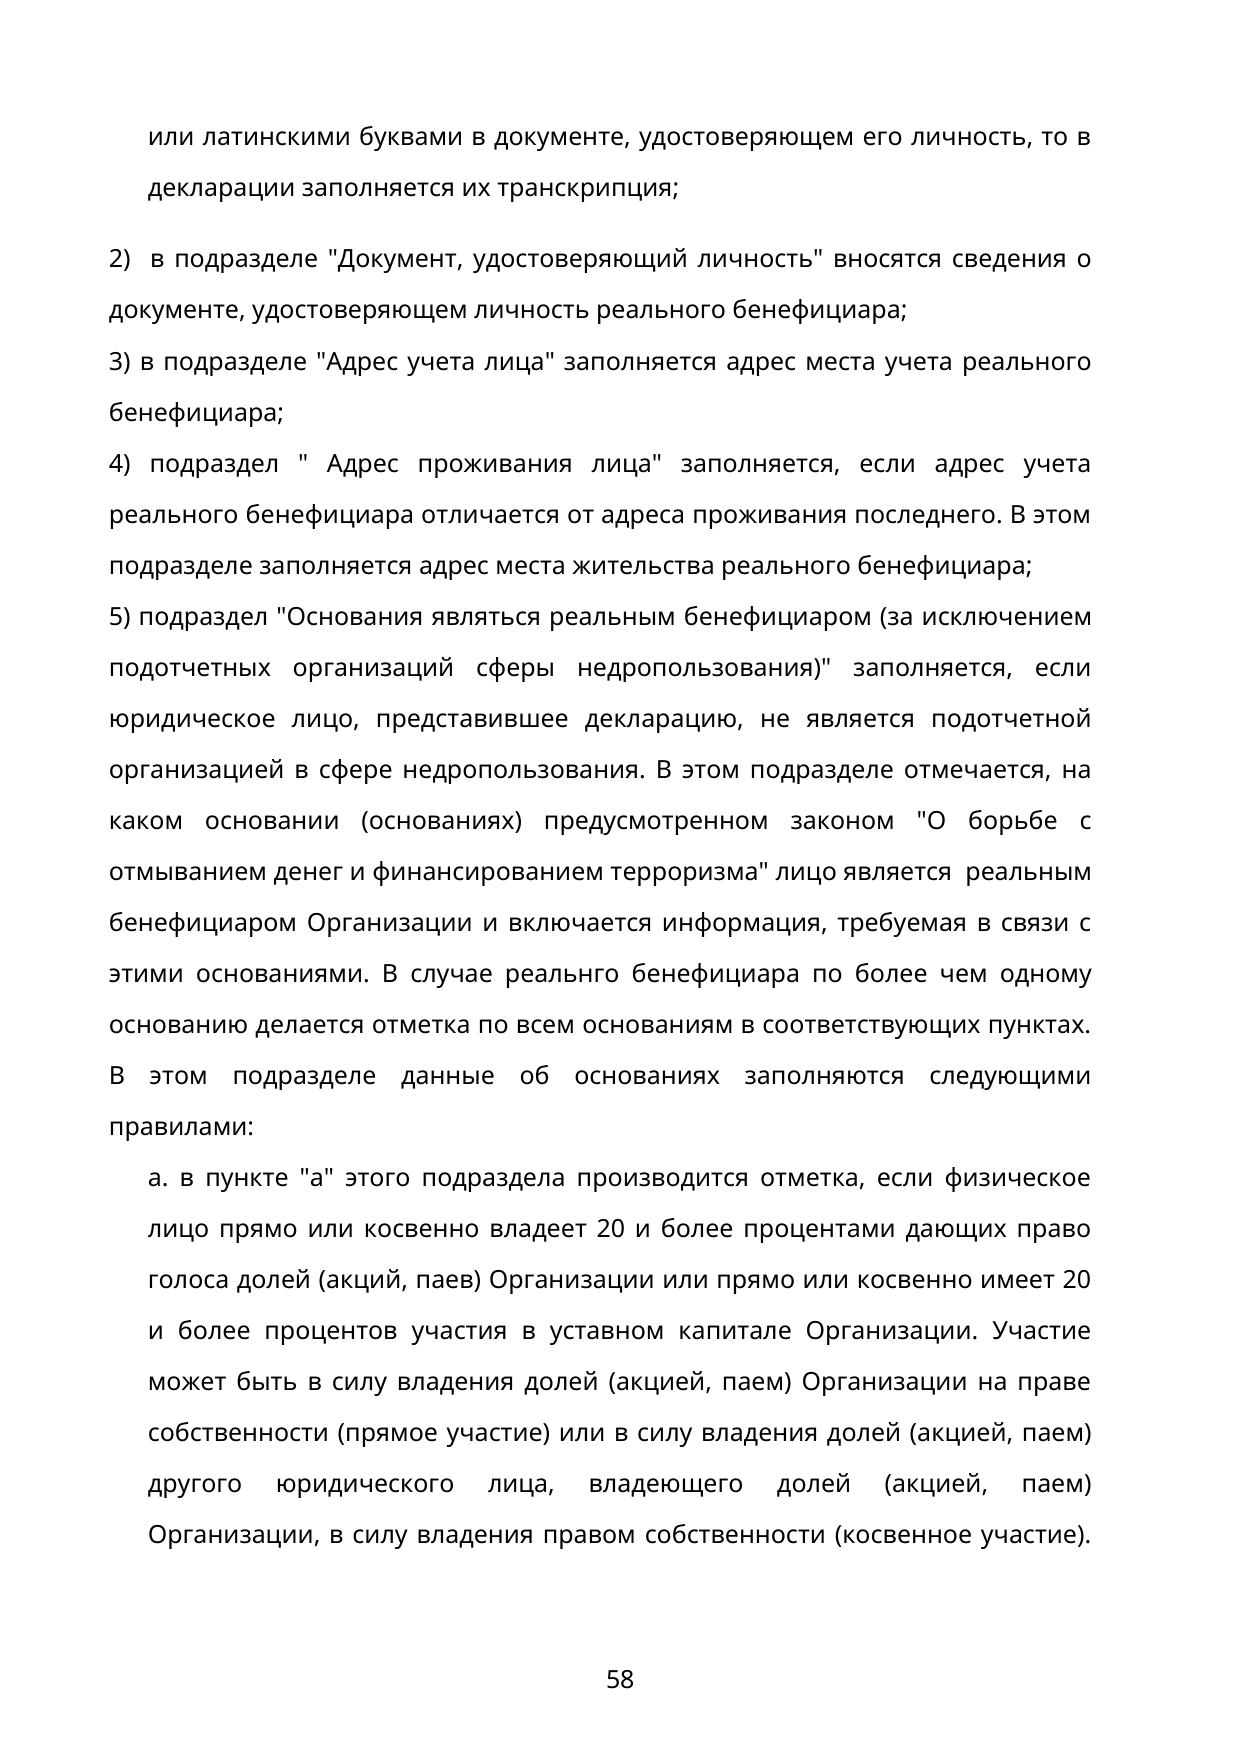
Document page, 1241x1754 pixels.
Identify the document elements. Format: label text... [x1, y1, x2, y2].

text 4) подраздел " Адрес проживания лица" заполняется, если адрес учета реального бенефициара отличается от адреса проживания последнего. В этом подразделе заполняется адрес места жительства реального бенефициара; [109, 445, 1092, 581]
text 2) в подразделе "Документ, удостоверяющий личность" вносятся сведения о документе, удостоверяющем личность реального бенефициара; [109, 241, 1092, 326]
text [148, 1160, 1092, 1551]
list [109, 118, 1092, 203]
text 3) в подразделе "Адрес учета лица" заполняется адрес места учета реального бенефициара; [109, 343, 1092, 428]
text 5) подраздел "Основания являться реальным бенефициаром (за исключением подотчетных организаций сферы недропользования)" заполняется, если юридическое лицо, представившее декларацию, не является подотчетной организацией в сфере недропользования. В этом подразделе отмечается, на каком основании (основаниях) предусмотренном законом "О борьбе с отмыванием денег и финансированием терроризма" лицо является реальным бенефициаром Организации и включается информация, требуемая в связи с этими основаниями. В случае реальнго бенефициара по более чем одному основанию делается отметка по всем основаниям в соответствующих пунктах. В этом подразделе данные об основаниях заполняются следующими правилами: [109, 598, 1092, 1143]
